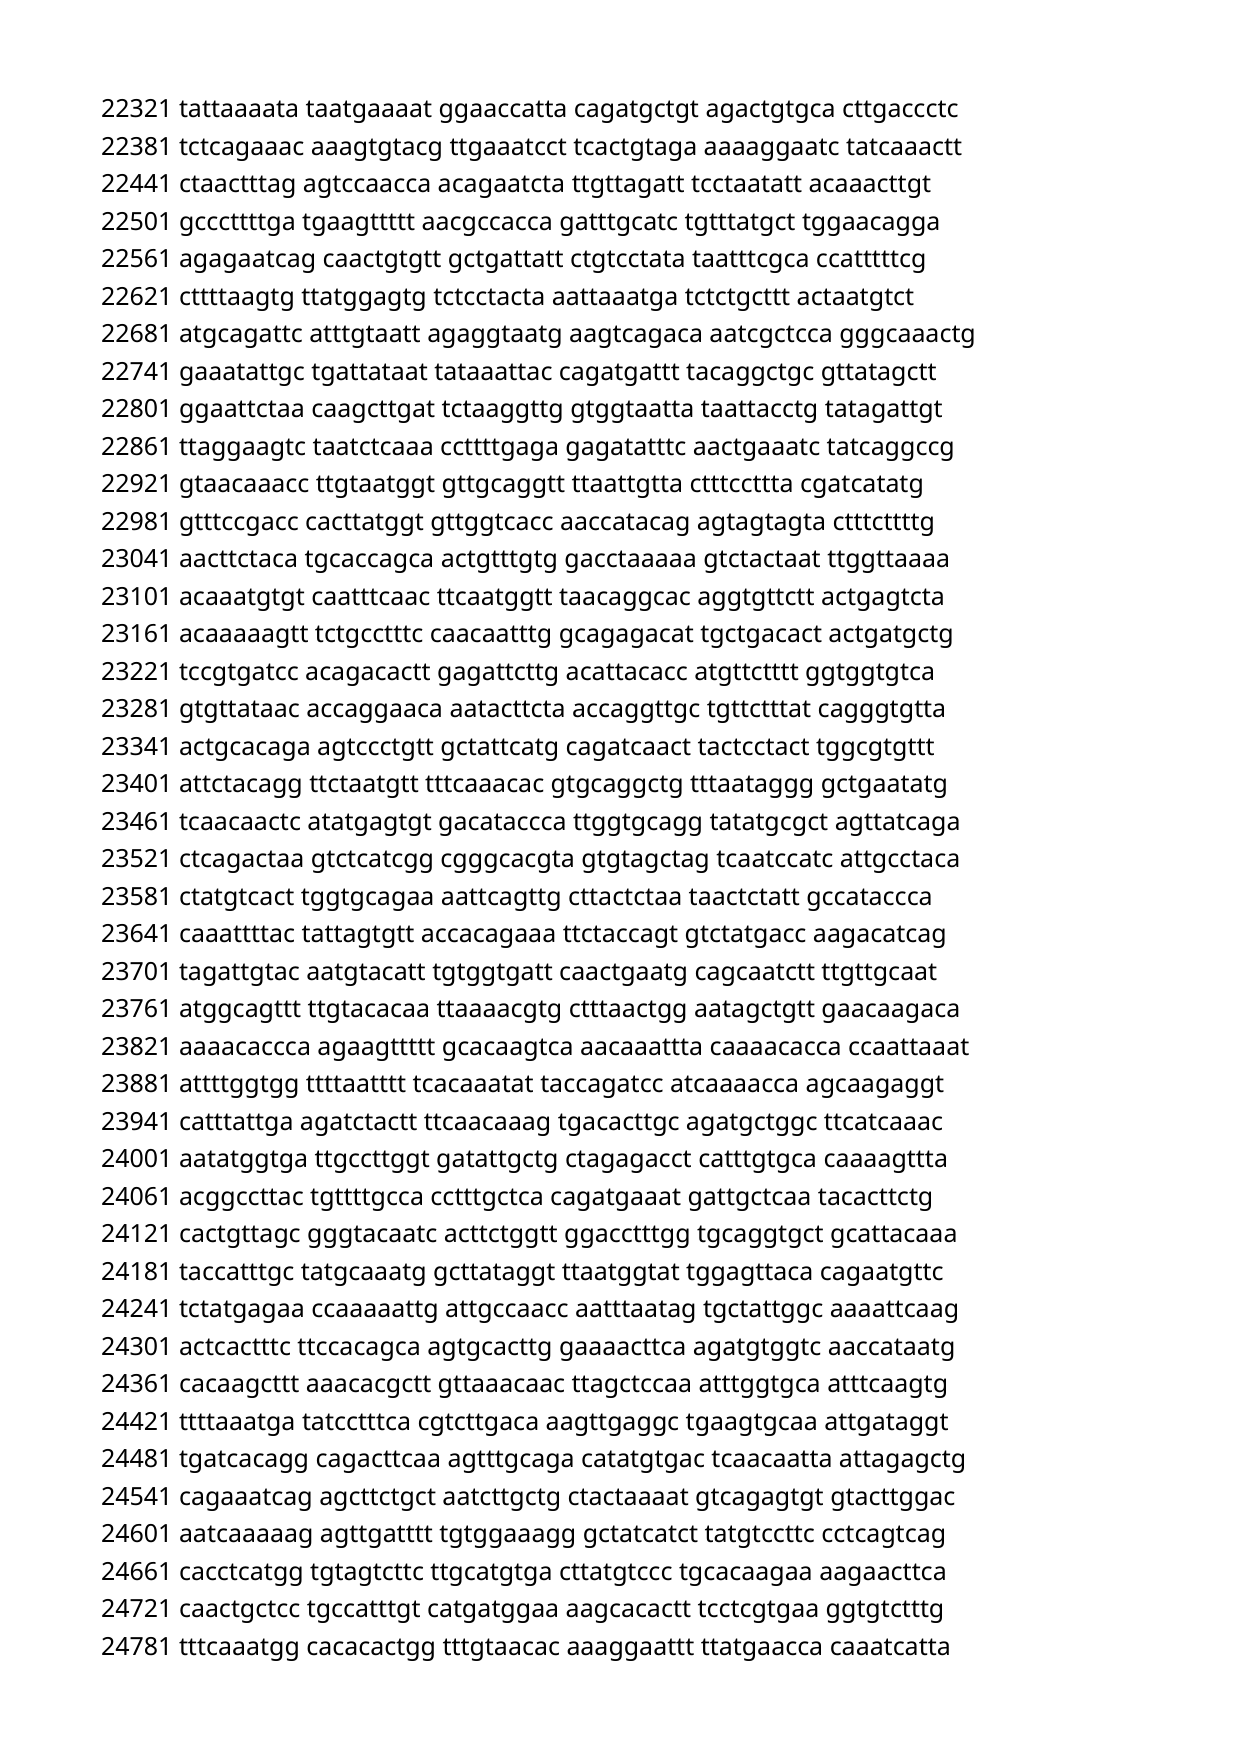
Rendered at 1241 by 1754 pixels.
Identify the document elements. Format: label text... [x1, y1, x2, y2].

text 22441 ctaactttag agtccaacca acagaatcta ttgttagatt tcctaatatt acaaacttgt [75, 164, 1165, 202]
text 23281 gtgttataac accaggaaca aatacttcta accaggttgc tgttctttat cagggtgtta [75, 689, 1165, 727]
text 23521 ctcagactaa gtctcatcgg cgggcacgta gtgtagctag tcaatccatc attgcctaca [75, 839, 1165, 877]
text 22681 atgcagattc atttgtaatt agaggtaatg aagtcagaca aatcgctcca gggcaaactg [75, 314, 1165, 352]
text 24181 taccatttgc tatgcaaatg gcttataggt ttaatggtat tggagttaca cagaatgttc [75, 1252, 1165, 1289]
text 22501 gcccttttga tgaagttttt aacgccacca gatttgcatc tgtttatgct tggaacagga [75, 202, 1165, 239]
text 23581 ctatgtcact tggtgcagaa aattcagttg cttactctaa taactctatt gccataccca [75, 877, 1165, 914]
text 24241 tctatgagaa ccaaaaattg attgccaacc aatttaatag tgctattggc aaaattcaag [75, 1289, 1165, 1327]
text 23881 attttggtgg ttttaatttt tcacaaatat taccagatcc atcaaaacca agcaagaggt [75, 1064, 1165, 1102]
text 22621 cttttaagtg ttatggagtg tctcctacta aattaaatga tctctgcttt actaatgtct [75, 277, 1165, 314]
text 23641 caaattttac tattagtgtt accacagaaa ttctaccagt gtctatgacc aagacatcag [75, 914, 1165, 952]
text 23401 attctacagg ttctaatgtt tttcaaacac gtgcaggctg tttaataggg gctgaatatg [75, 764, 1165, 802]
text 24361 cacaagcttt aaacacgctt gttaaacaac ttagctccaa atttggtgca atttcaagtg [75, 1364, 1165, 1402]
text 24301 actcactttc ttccacagca agtgcacttg gaaaacttca agatgtggtc aaccataatg [75, 1327, 1165, 1364]
text 24541 cagaaatcag agcttctgct aatcttgctg ctactaaaat gtcagagtgt gtacttggac [75, 1477, 1165, 1514]
text 24001 aatatggtga ttgccttggt gatattgctg ctagagacct catttgtgca caaaagttta [75, 1139, 1165, 1177]
text 23941 catttattga agatctactt ttcaacaaag tgacacttgc agatgctggc ttcatcaaac [75, 1102, 1165, 1139]
text 24421 ttttaaatga tatcctttca cgtcttgaca aagttgaggc tgaagtgcaa attgataggt [75, 1402, 1165, 1439]
text 22561 agagaatcag caactgtgtt gctgattatt ctgtcctata taatttcgca ccatttttcg [75, 239, 1165, 277]
text 24661 cacctcatgg tgtagtcttc ttgcatgtga cttatgtccc tgcacaagaa aagaacttca [75, 1552, 1165, 1589]
text 24721 caactgctcc tgccatttgt catgatggaa aagcacactt tcctcgtgaa ggtgtctttg [75, 1589, 1165, 1627]
text 23041 aacttctaca tgcaccagca actgtttgtg gacctaaaaa gtctactaat ttggttaaaa [75, 539, 1165, 577]
text 23821 aaaacaccca agaagttttt gcacaagtca aacaaattta caaaacacca ccaattaaat [75, 1027, 1165, 1064]
text 22921 gtaacaaacc ttgtaatggt gttgcaggtt ttaattgtta ctttccttta cgatcatatg [75, 464, 1165, 502]
text 22801 ggaattctaa caagcttgat tctaaggttg gtggtaatta taattacctg tatagattgt [75, 389, 1165, 427]
text 22741 gaaatattgc tgattataat tataaattac cagatgattt tacaggctgc gttatagctt [75, 352, 1165, 389]
text 24481 tgatcacagg cagacttcaa agtttgcaga catatgtgac tcaacaatta attagagctg [75, 1439, 1165, 1477]
text 22321 tattaaaata taatgaaaat ggaaccatta cagatgctgt agactgtgca cttgaccctc [75, 89, 1165, 127]
text 23341 actgcacaga agtccctgtt gctattcatg cagatcaact tactcctact tggcgtgttt [75, 727, 1165, 764]
text 23161 acaaaaagtt tctgcctttc caacaatttg gcagagacat tgctgacact actgatgctg [75, 614, 1165, 652]
text 24601 aatcaaaaag agttgatttt tgtggaaagg gctatcatct tatgtccttc cctcagtcag [75, 1514, 1165, 1552]
text 22981 gtttccgacc cacttatggt gttggtcacc aaccatacag agtagtagta ctttcttttg [75, 502, 1165, 539]
text 22381 tctcagaaac aaagtgtacg ttgaaatcct tcactgtaga aaaaggaatc tatcaaactt [75, 127, 1165, 164]
text 23701 tagattgtac aatgtacatt tgtggtgatt caactgaatg cagcaatctt ttgttgcaat [75, 952, 1165, 989]
text 24781 tttcaaatgg cacacactgg tttgtaacac aaaggaattt ttatgaacca caaatcatta [75, 1627, 1165, 1664]
text 23761 atggcagttt ttgtacacaa ttaaaacgtg ctttaactgg aatagctgtt gaacaagaca [75, 989, 1165, 1027]
text 23101 acaaatgtgt caatttcaac ttcaatggtt taacaggcac aggtgttctt actgagtcta [75, 577, 1165, 614]
text 24121 cactgttagc gggtacaatc acttctggtt ggacctttgg tgcaggtgct gcattacaaa [75, 1214, 1165, 1252]
text 24061 acggccttac tgttttgcca cctttgctca cagatgaaat gattgctcaa tacacttctg [75, 1177, 1165, 1214]
text 23221 tccgtgatcc acagacactt gagattcttg acattacacc atgttctttt ggtggtgtca [75, 652, 1165, 689]
text 22861 ttaggaagtc taatctcaaa ccttttgaga gagatatttc aactgaaatc tatcaggccg [75, 427, 1165, 464]
text 23461 tcaacaactc atatgagtgt gacataccca ttggtgcagg tatatgcgct agttatcaga [75, 802, 1165, 839]
